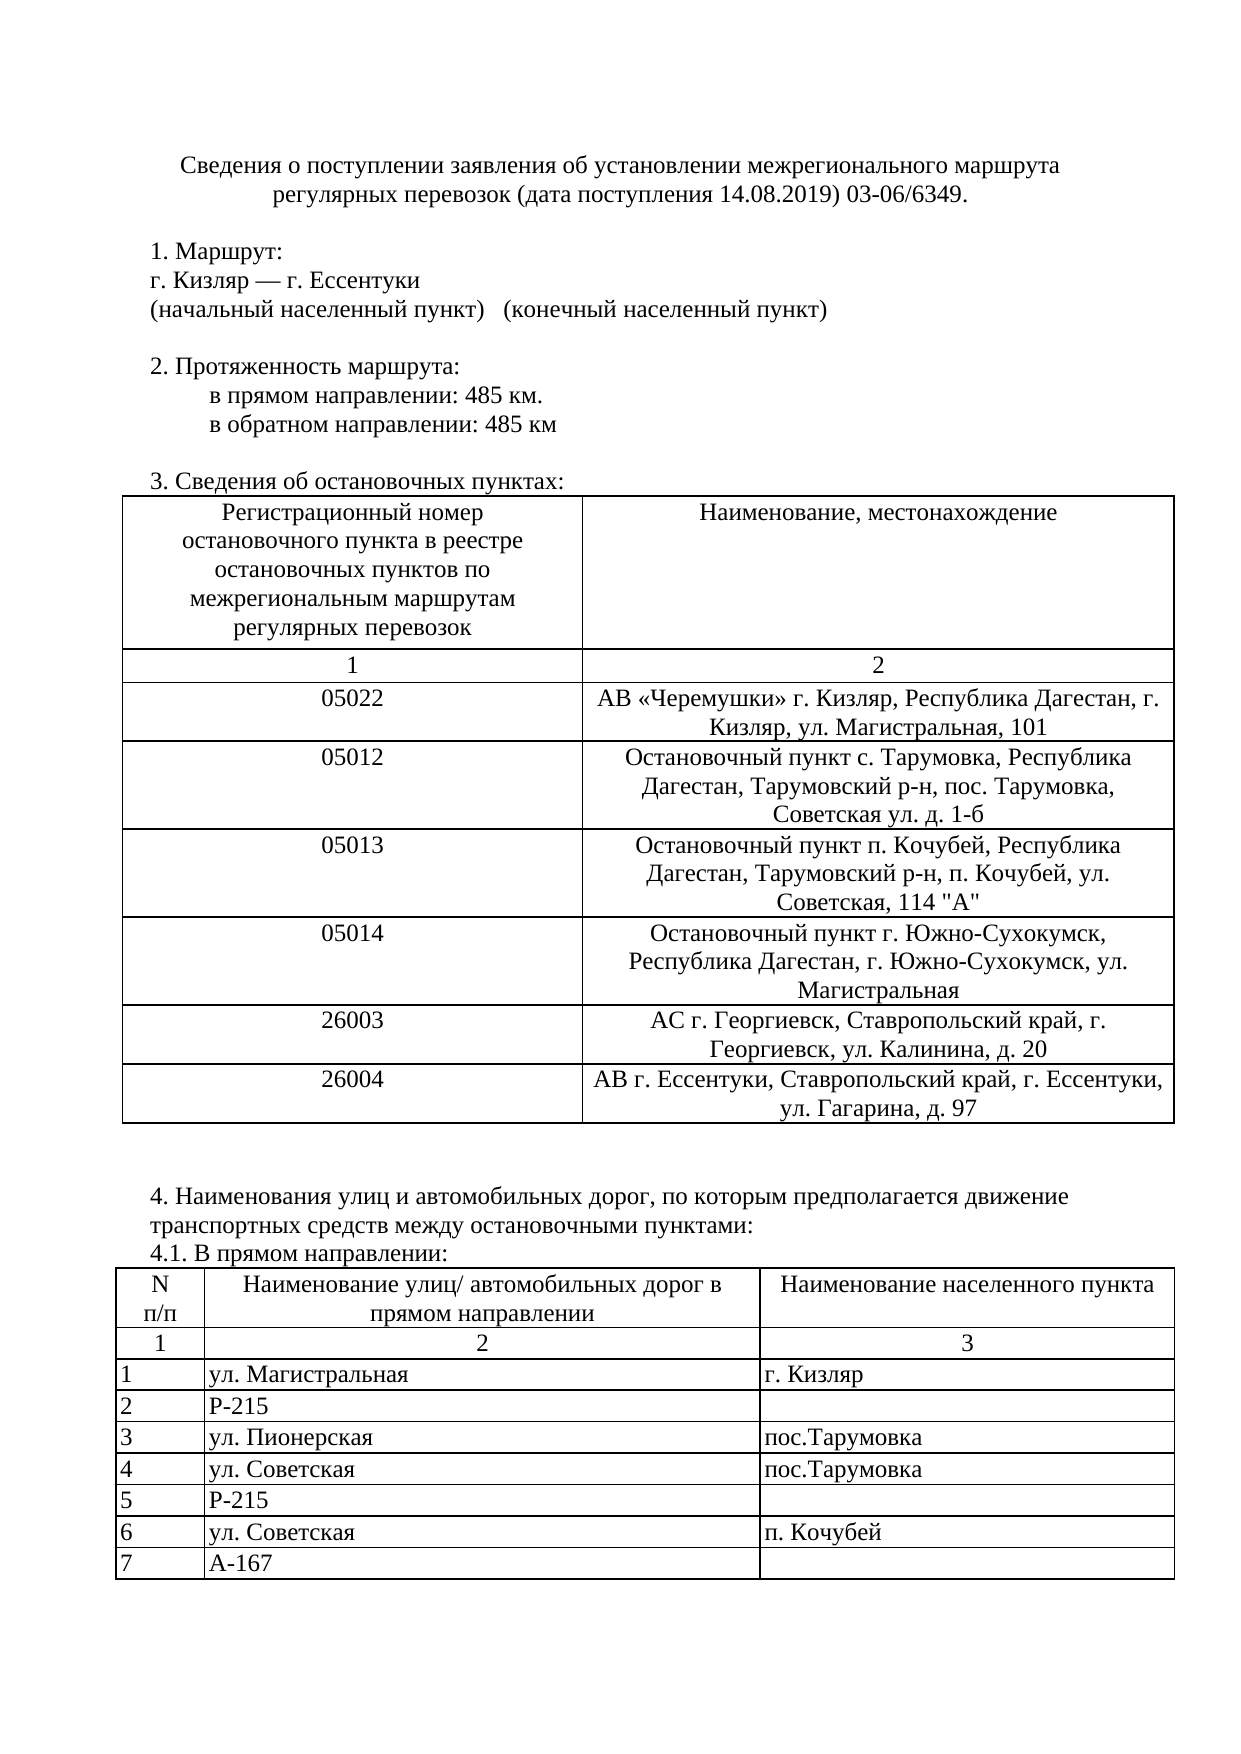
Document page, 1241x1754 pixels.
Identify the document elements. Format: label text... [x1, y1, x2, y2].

table_cell пос.Тарумовка [761, 1422, 1174, 1452]
table_cell Р-215 [205, 1391, 759, 1421]
table_cell ул. Советская [205, 1454, 759, 1484]
table_cell [761, 1485, 1174, 1515]
table_cell Остановочный пункт с. Тарумовка, Республика Дагестан, Тарумовский р-н, пос. Тарумовка, Советская ул. д. 1-б [583, 742, 1173, 828]
text 3. Сведения об остановочных пунктах: [150, 466, 1090, 495]
text в прямом направлении: 485 км. [150, 380, 1090, 409]
table_cell 26003 [123, 1006, 582, 1063]
table_header Наименование, местонахождение [583, 497, 1173, 648]
table_cell 2 [583, 650, 1173, 681]
table_cell 2 [117, 1391, 204, 1421]
table_cell А-167 [205, 1548, 759, 1578]
table_cell [761, 1548, 1174, 1578]
table_cell Остановочный пункт п. Кочубей, Республика Дагестан, Тарумовский р-н, п. Кочубей, ул. Советская, 114 "А" [583, 830, 1173, 916]
table_cell пос.Тарумовка [761, 1454, 1174, 1484]
table_cell Остановочный пункт г. Южно-Сухокумск, Республика Дагестан, г. Южно-Сухокумск, ул. Магистральная [583, 918, 1173, 1004]
table_cell Р-215 [205, 1485, 759, 1515]
table_cell ул. Пионерская [205, 1422, 759, 1452]
table_cell 1 [117, 1328, 204, 1358]
table_cell 05013 [123, 830, 582, 916]
table_cell 2 [205, 1328, 759, 1358]
table_cell ул. Магистральная [205, 1360, 759, 1389]
table_cell 05012 [123, 742, 582, 828]
table_cell 3 [761, 1328, 1174, 1358]
table_cell ул. Советская [205, 1517, 759, 1547]
text 1. Маршрут: [150, 236, 1090, 265]
table_header Наименование улиц/ автомобильных дорог в прямом направлении [205, 1269, 759, 1326]
text 2. Протяженность маршрута: [150, 351, 1090, 380]
table_cell АС г. Георгиевск, Ставропольский край, г. Георгиевск, ул. Калинина, д. 20 [583, 1006, 1173, 1063]
table_cell 26004 [123, 1065, 582, 1122]
table_cell г. Кизляр [761, 1360, 1174, 1389]
table_header Регистрационный номер остановочного пункта в реестре остановочных пунктов по межрегиональным маршрутам регулярных перевозок [123, 497, 582, 648]
table_header Наименование населенного пункта [761, 1269, 1174, 1326]
text 4. Наименования улиц и автомобильных дорог, по которым предполагается движение транспортных средств между остановочными пунктами: [150, 1181, 1090, 1238]
table_header N п/п [117, 1269, 204, 1326]
table_cell 5 [117, 1485, 204, 1515]
table_cell 1 [123, 650, 582, 681]
table_cell п. Кочубей [761, 1517, 1174, 1547]
text 4.1. В прямом направлении: [150, 1238, 1090, 1267]
table_cell АВ г. Ессентуки, Ставропольский край, г. Ессентуки, ул. Гагарина, д. 97 [583, 1065, 1173, 1122]
table_cell 05014 [123, 918, 582, 1004]
text Сведения о поступлении заявления об установлении межрегионального маршрута регулярных перевозок (дата поступления 14.08.2019) 03-06/6349. [150, 150, 1090, 207]
table_cell 4 [117, 1454, 204, 1484]
text (начальный населенный пункт) (конечный населенный пункт) [150, 294, 1090, 322]
table_cell 05022 [123, 683, 582, 740]
table_cell [761, 1391, 1174, 1421]
table_cell 1 [117, 1360, 204, 1389]
table_cell АВ «Черемушки» г. Кизляр, Республика Дагестан, г. Кизляр, ул. Магистральная, 101 [583, 683, 1173, 740]
table_cell 3 [117, 1422, 204, 1452]
text г. Кизляр — г. Ессентуки [150, 265, 1090, 294]
table_cell 6 [117, 1517, 204, 1547]
table_cell 7 [117, 1548, 204, 1578]
text в обратном направлении: 485 км [150, 409, 1090, 437]
